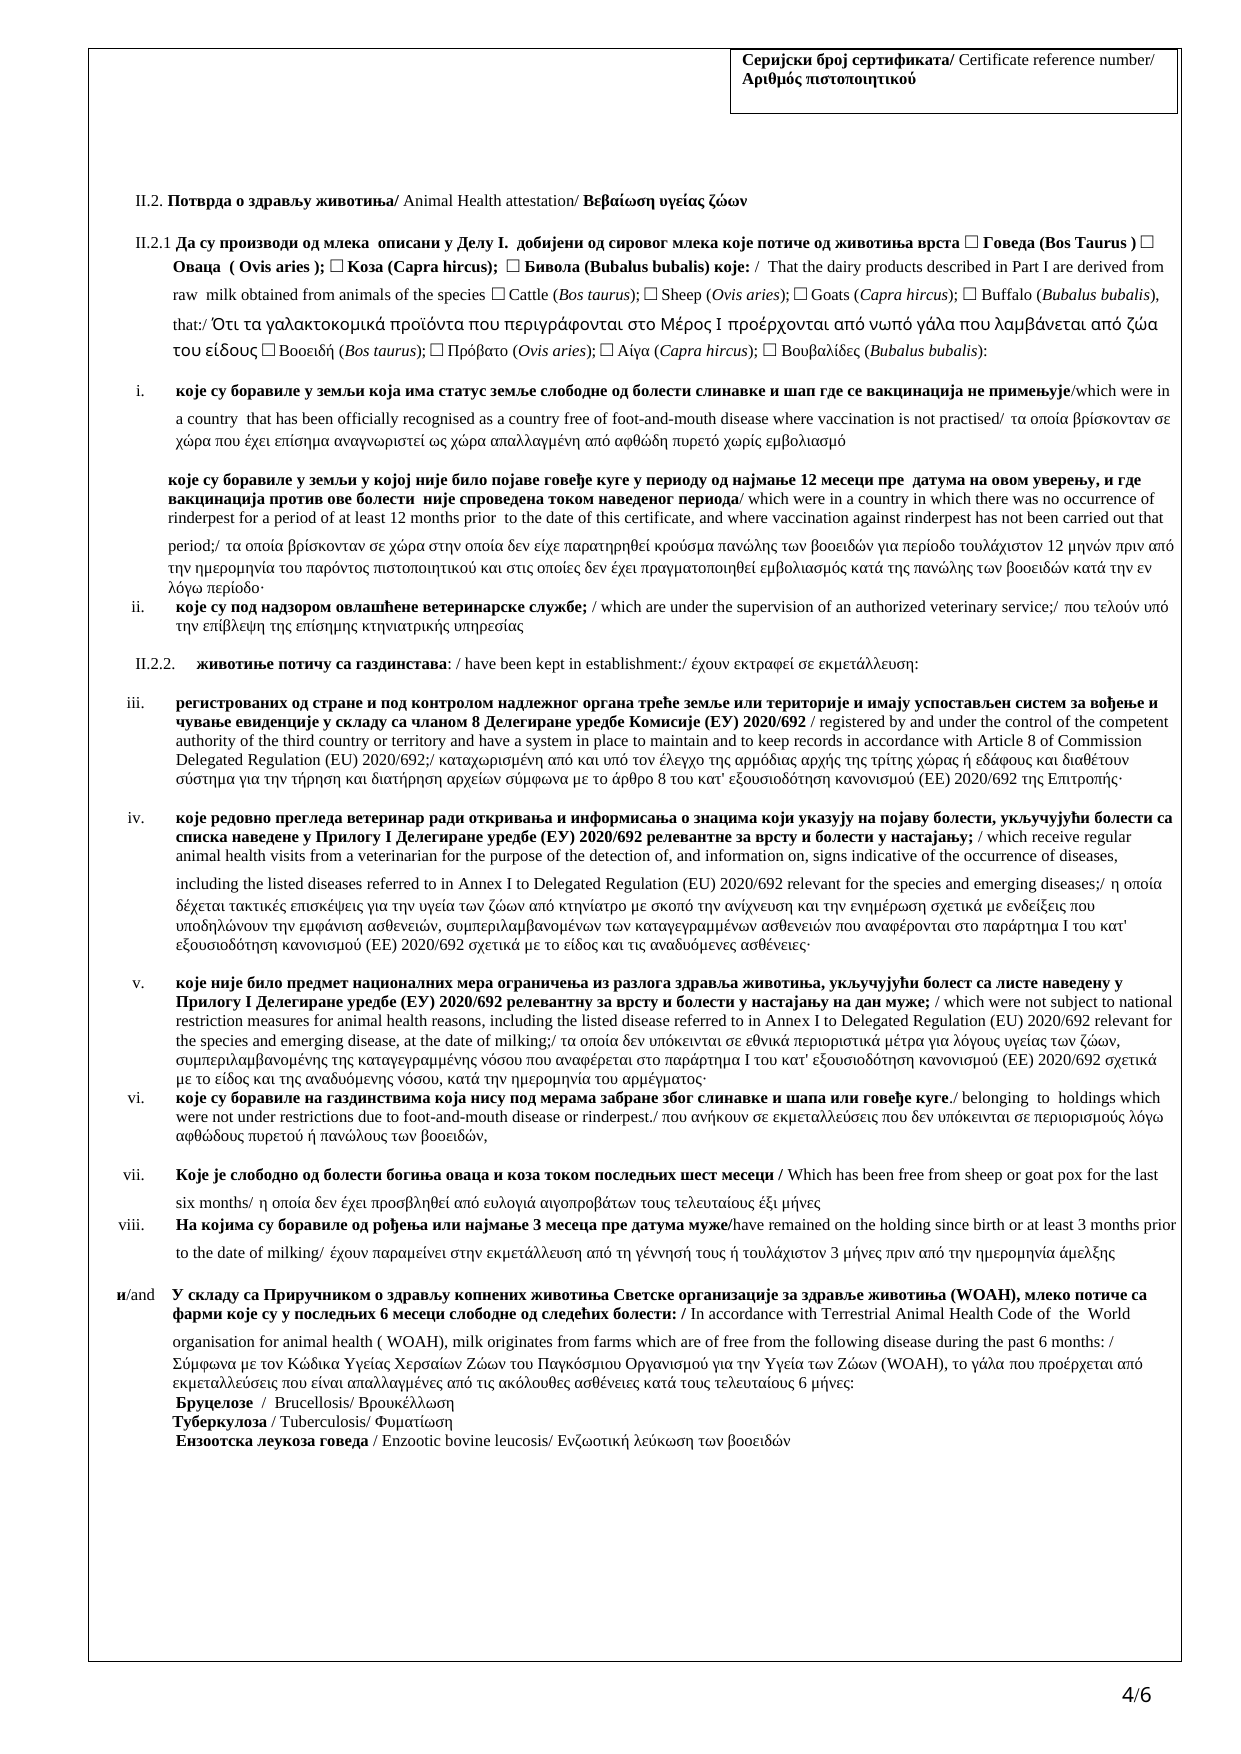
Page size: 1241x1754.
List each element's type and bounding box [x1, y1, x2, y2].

table_header [89, 49, 1181, 1661]
